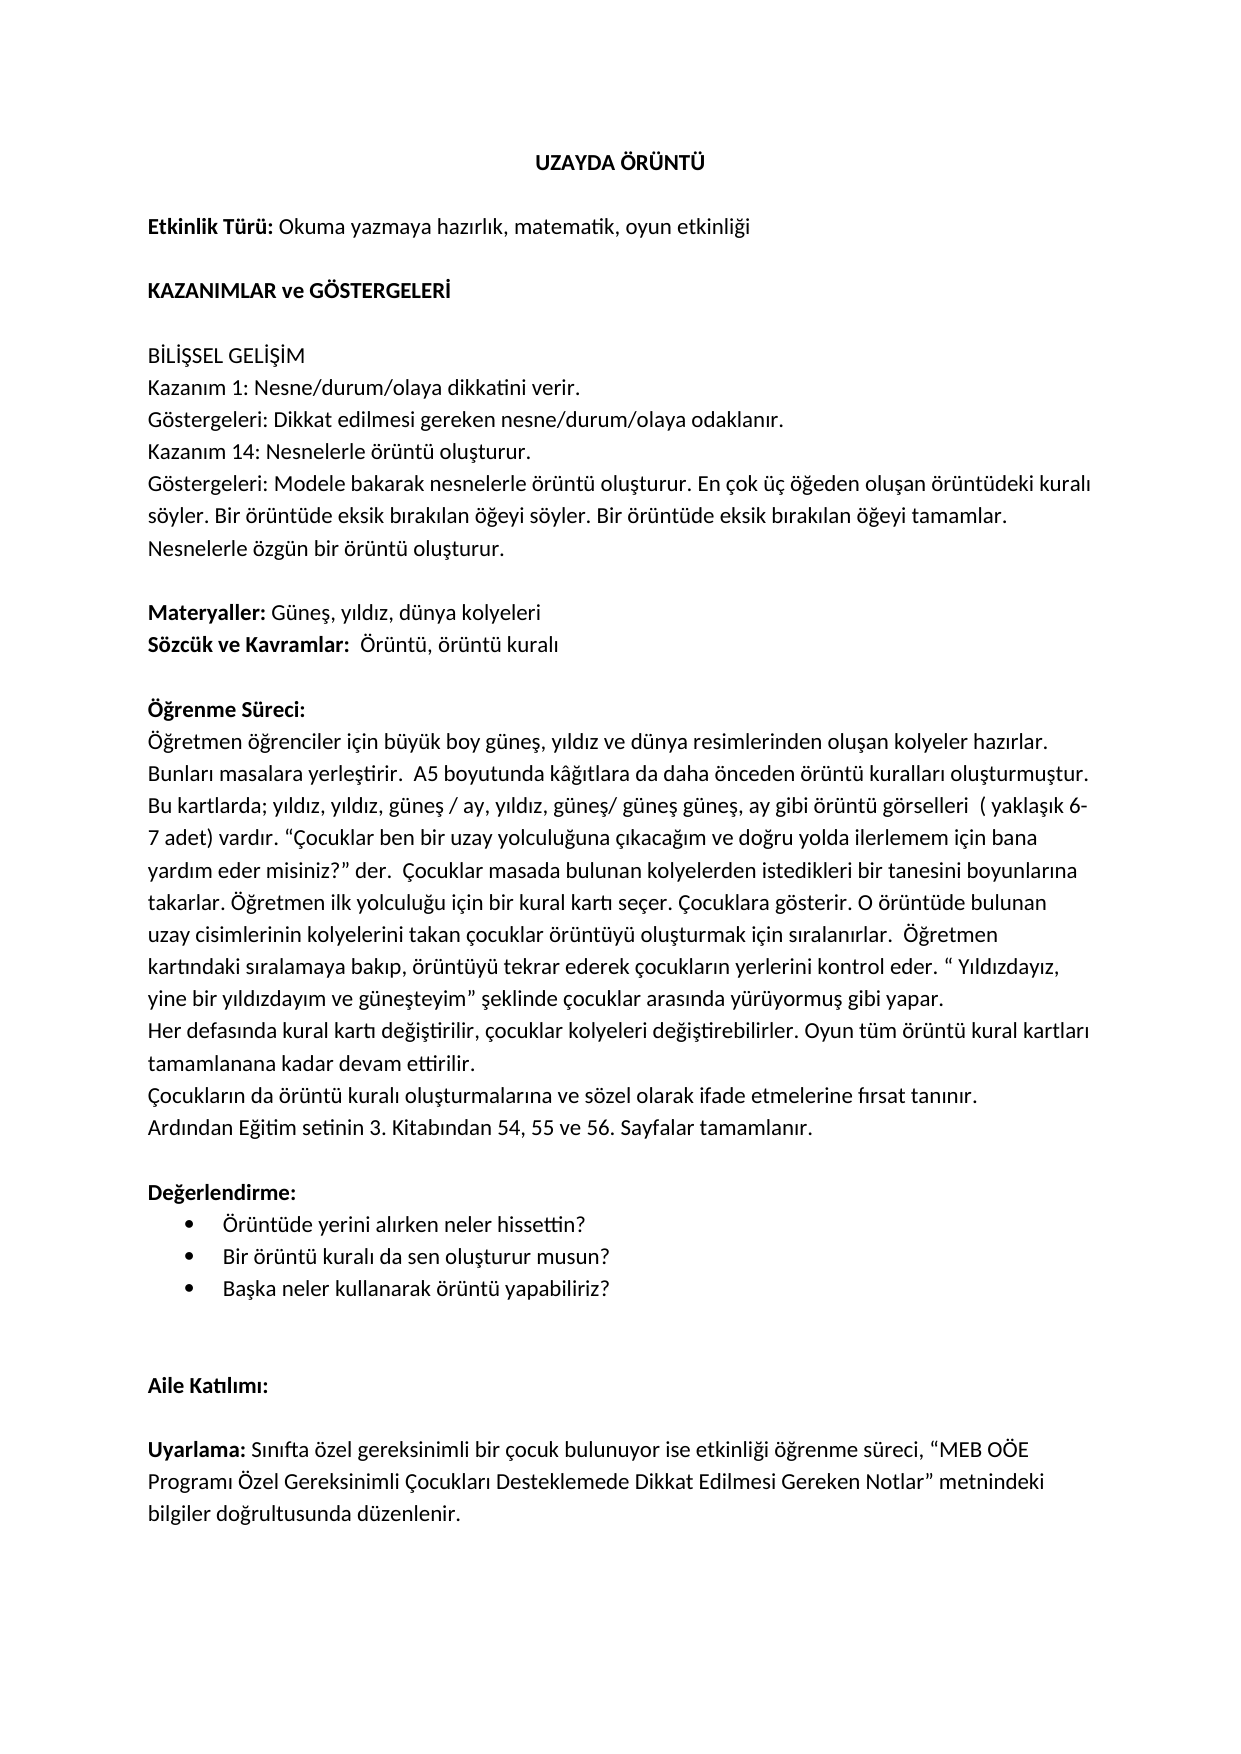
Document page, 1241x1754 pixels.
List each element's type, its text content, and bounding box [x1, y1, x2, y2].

text Kazanım 14: Nesnelerle örüntü oluşturur. Göstergeleri: Modele bakarak nesnelerle örüntü oluşturur. En çok üç öğeden oluşan örüntüdeki kuralı söyler. Bir örüntüde eksik bırakılan öğeyi söyler. Bir örüntüde eksik bırakılan öğeyi tamamlar. Nesnelerle özgün bir örüntü oluşturur. [148, 437, 1093, 562]
text Öğretmen öğrenciler için büyük boy güneş, yıldız ve dünya resimlerinden oluşan kolyeler hazırlar. Bunları masalara yerleştirir. A5 boyutunda kâğıtlara da daha önceden örüntü kuralları oluşturmuştur. Bu kartlarda; yıldız, yıldız, güneş / ay, yıldız, güneş/ güneş güneş, ay gibi örüntü görselleri ( yaklaşık 6-7 adet) vardır. “Çocuklar ben bir uzay yolculuğuna çıkacağım ve doğru yolda ilerlemem için bana yardım eder misiniz?” der. Çocuklar masada bulunan kolyelerden istedikleri bir tanesini boyunlarına takarlar. Öğretmen ilk yolculuğu için bir kural kartı seçer. Çocuklara gösterir. O örüntüde bulunan uzay cisimlerinin kolyelerini takan çocuklar örüntüyü oluşturmak için sıralanırlar. Öğretmen kartındaki sıralamaya bakıp, örüntüyü tekrar ederek çocukların yerlerini kontrol eder. “ Yıldızdayız, yine bir yıldızdayım ve güneşteyim” şeklinde çocuklar arasında yürüyormuş gibi yapar. [148, 727, 1093, 1012]
text Aile Katılımı: [148, 1371, 1093, 1399]
text Sözcük ve Kavramlar: Örüntü, örüntü kuralı [148, 630, 1093, 658]
text KAZANIMLAR ve GÖSTERGELERİ [148, 276, 1093, 304]
text Materyaller: Güneş, yıldız, dünya kolyeleri [148, 598, 1093, 626]
text Uyarlama: Sınıfta özel gereksinimli bir çocuk bulunuyor ise etkinliği öğrenme süreci, “MEB OÖE Programı Özel Gereksinimli Çocukları Desteklemede Dikkat Edilmesi Gereken Notlar” metnindeki bilgiler doğrultusunda düzenlenir. [148, 1435, 1093, 1527]
text Değerlendirme: [148, 1178, 1093, 1206]
text BİLİŞSEL GELİŞİM Kazanım 1: Nesne/durum/olaya dikkatini verir. Göstergeleri: Dikkat edilmesi gereken nesne/durum/olaya odaklanır. [148, 341, 1093, 433]
list Örüntüde yerini alırken neler hissettin? [185, 1210, 1093, 1238]
text UZAYDA ÖRÜNTÜ [148, 148, 1093, 176]
list Bir örüntü kuralı da sen oluşturur musun? [185, 1242, 1093, 1270]
text Ardından Eğitim setinin 3. Kitabından 54, 55 ve 56. Sayfalar tamamlanır. [148, 1113, 1093, 1141]
list Başka neler kullanarak örüntü yapabiliriz? [185, 1274, 1093, 1302]
text Etkinlik Türü: Okuma yazmaya hazırlık, matematik, oyun etkinliği [148, 212, 1093, 240]
text Çocukların da örüntü kuralı oluşturmalarına ve sözel olarak ifade etmelerine fırsat tanınır. [148, 1081, 1093, 1109]
text Öğrenme Süreci: [148, 695, 1093, 723]
text Her defasında kural kartı değiştirilir, çocuklar kolyeleri değiştirebilirler. Oyun tüm örüntü kural kartları tamamlanana kadar devam ettirilir. [148, 1017, 1093, 1077]
